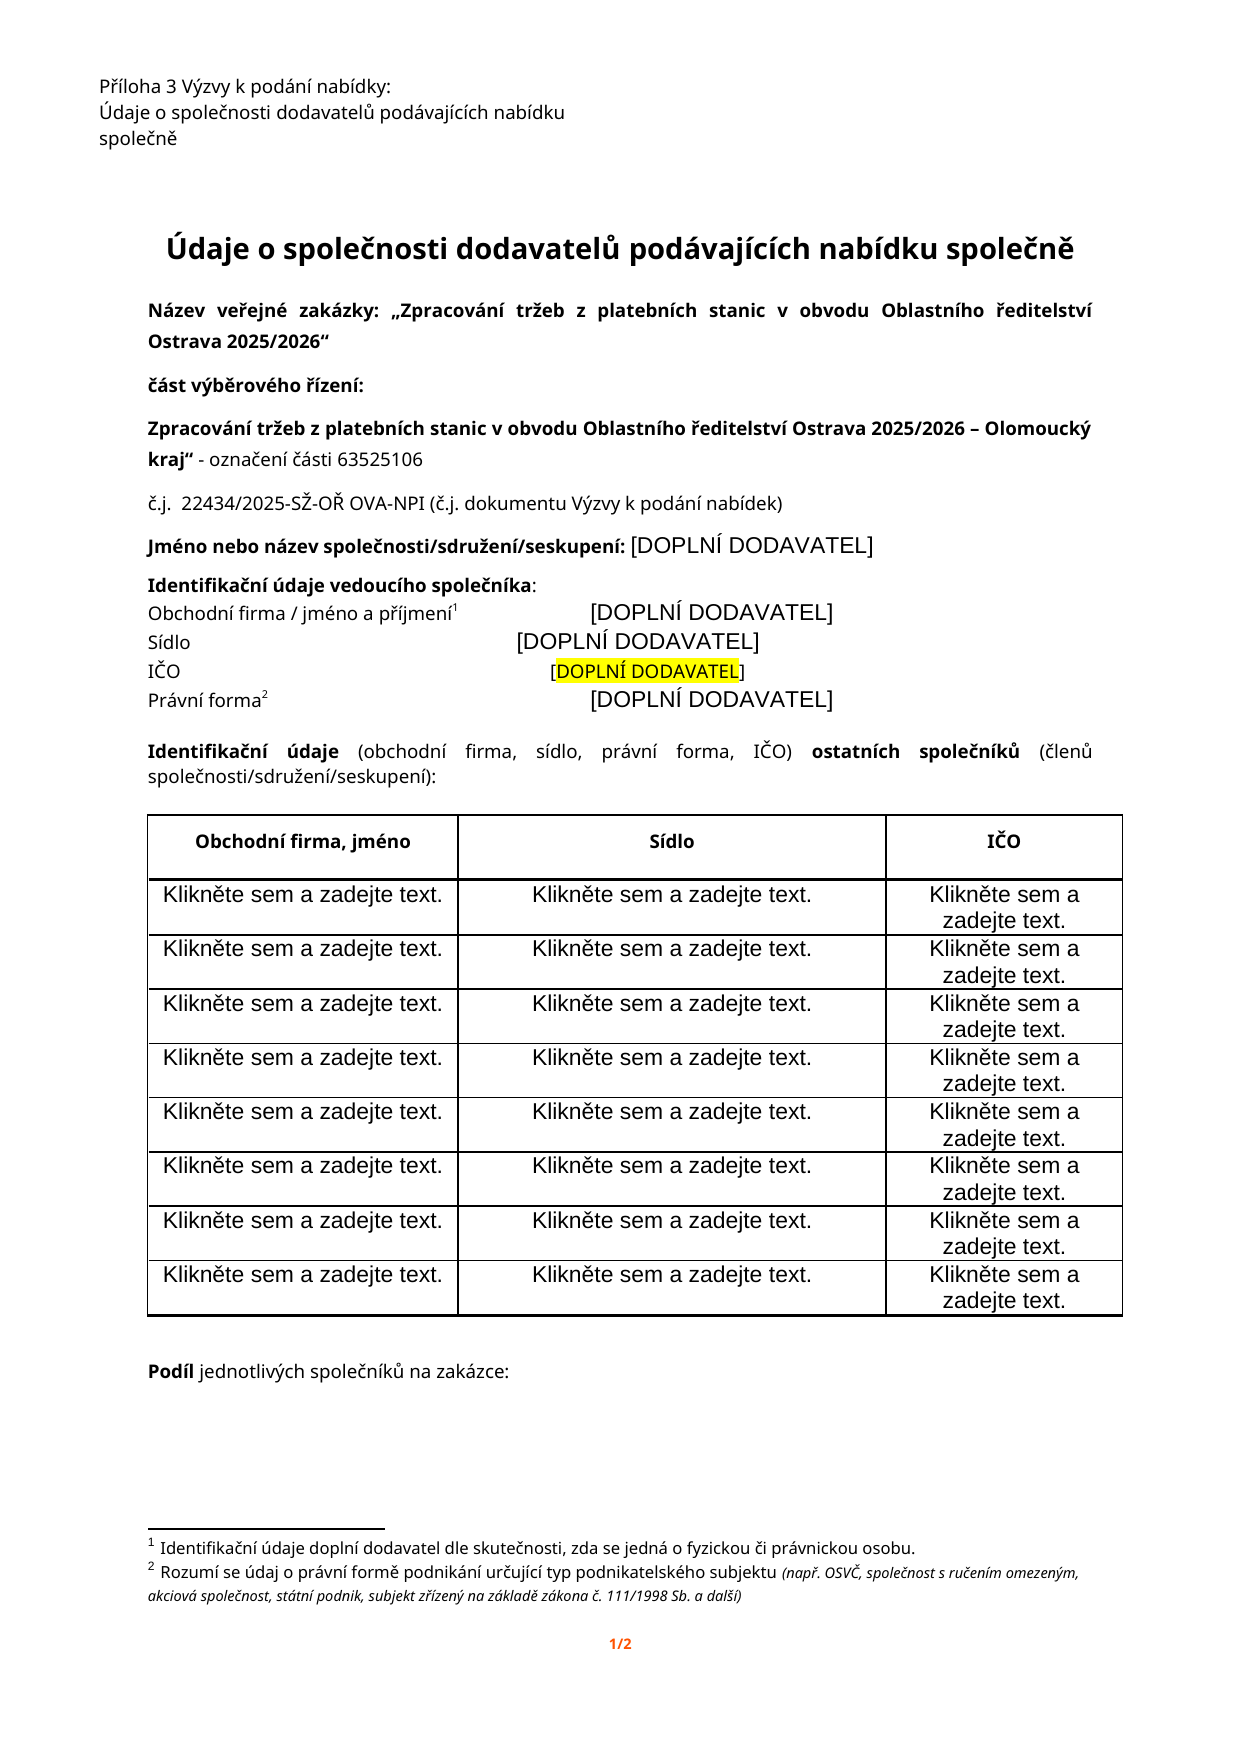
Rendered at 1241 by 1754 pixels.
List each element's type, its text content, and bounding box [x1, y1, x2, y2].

text Právní forma [148, 684, 1093, 713]
text část výběrového řízení: [148, 367, 1093, 398]
text č.j. 22434/2025-SŽ-OŘ OVA-NPI (č.j. dokumentu Výzvy k podání nabídek) [148, 485, 1093, 516]
table_header IČO [887, 816, 1122, 878]
text Identifikační údaje vedoucího společníka: [148, 572, 1093, 597]
text Podíl jednotlivých společníků na zakázce: [148, 1358, 1093, 1408]
text Sídlo [148, 626, 1093, 655]
table_header Sídlo [459, 816, 885, 878]
text Identifikační údaje (obchodní firma, sídlo, právní forma, IČO) ostatních společníků (členů společnosti/sdružení/seskupení): [148, 738, 1093, 788]
text Zpracování tržeb z platebních stanic v obvodu Oblastního ředitelství Ostrava 2025/2026 – Olomoucký kraj“ - označení části 63525106 [148, 411, 1093, 473]
text Název veřejné zakázky: „Zpracování tržeb z platebních stanic v obvodu Oblastního ředitelství Ostrava 2025/2026“ [148, 293, 1093, 355]
title Údaje o společnosti dodavatelů podávajících nabídku společně [148, 228, 1093, 268]
text Obchodní firma / jméno a příjmení [148, 597, 1093, 626]
table_header Obchodní firma, jméno [148, 816, 457, 878]
text IČO [148, 655, 1093, 684]
text Jméno nebo název společnosti/sdružení/seskupení: [148, 529, 1093, 559]
